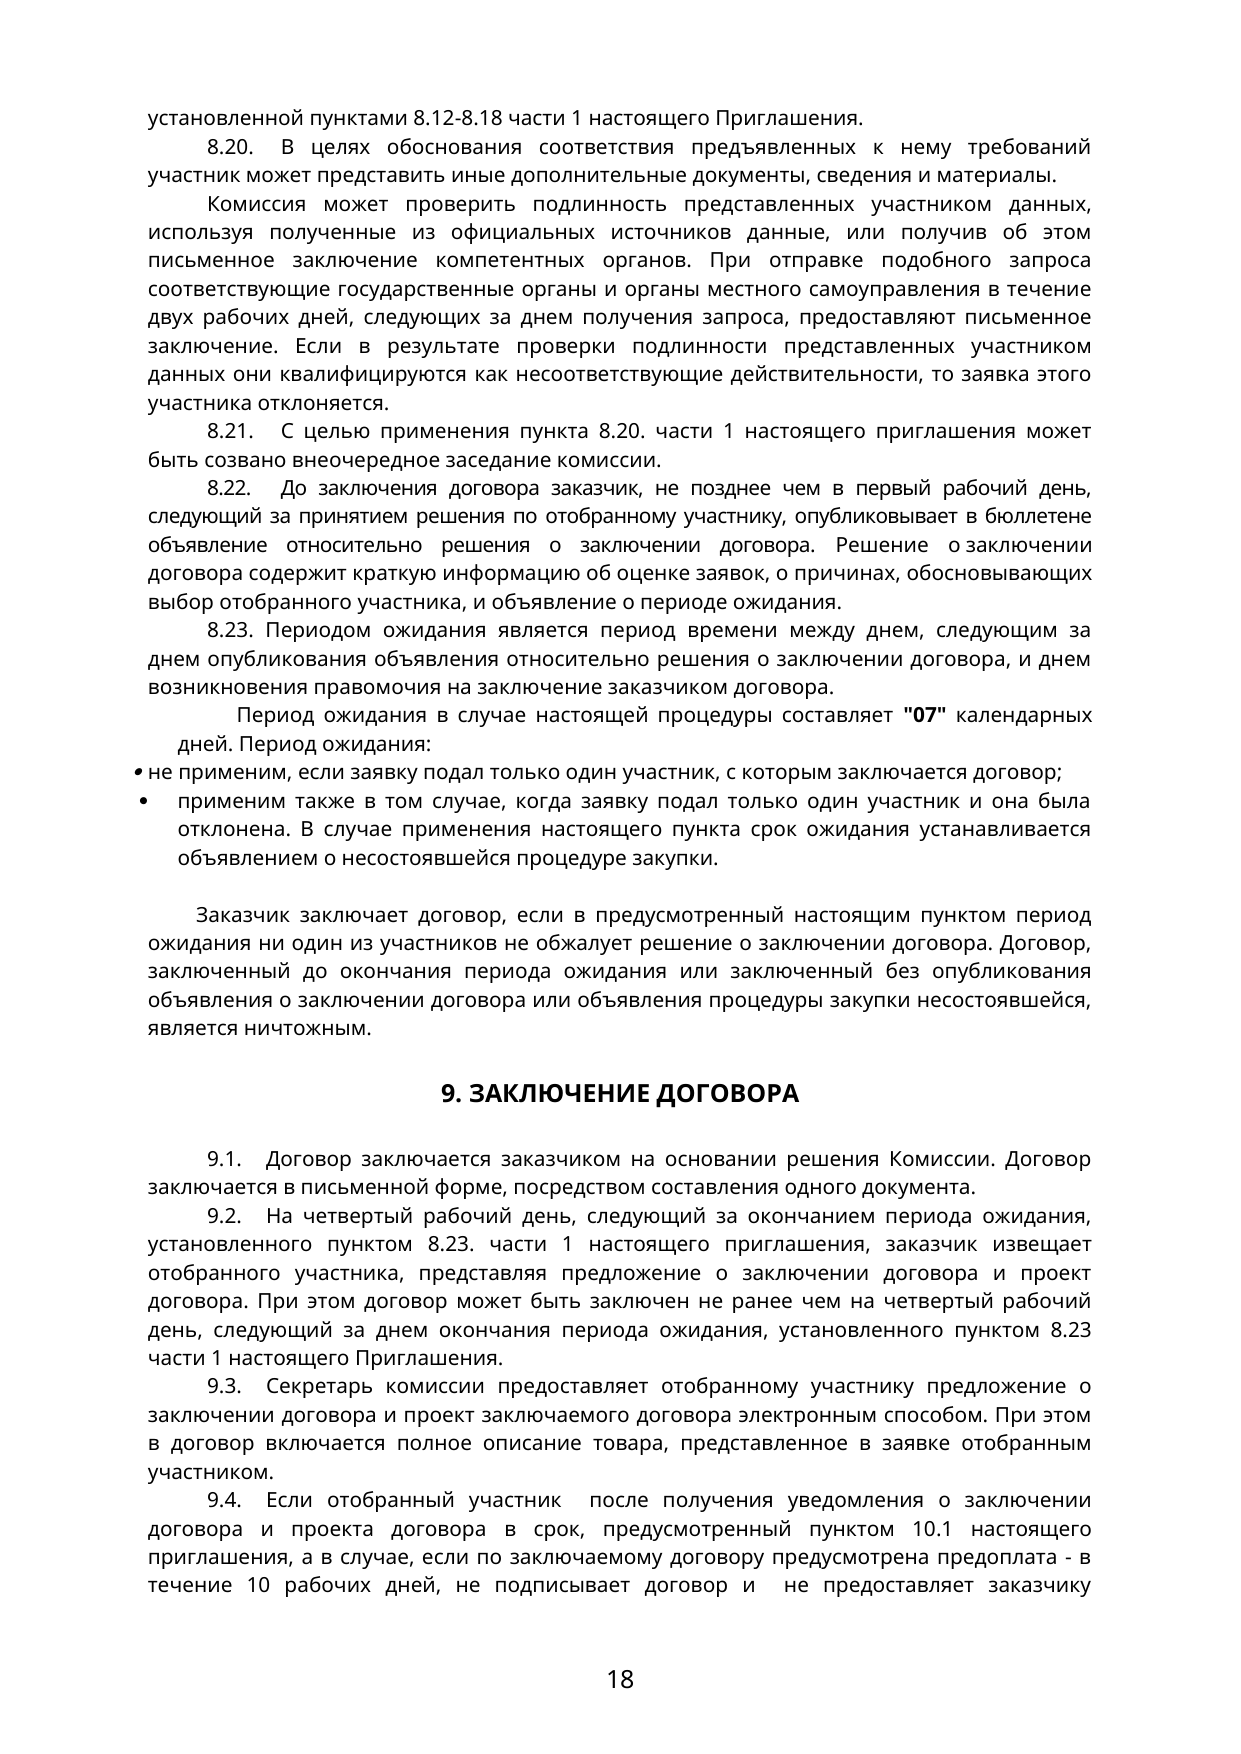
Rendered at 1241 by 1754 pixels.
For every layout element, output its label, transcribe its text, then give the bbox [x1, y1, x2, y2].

text 8.20. В целях обоснования соответствия предъявленных к нему требований участник может представить иные дополнительные документы, сведения и материалы. [148, 132, 1092, 189]
list не применим, если заявку подал только один участник, с которым заключается договор; [133, 757, 1092, 786]
list применим также в том случае, когда заявку подал только один участник и она была отклонена. В случае применения настоящего пункта срок ожидания устанавливается объявлением о несостоявшейся процедуре закупки. [140, 786, 1092, 871]
text Период ожидания в случае настоящей процедуры составляет "07" календарных дней. Период ожидания: [177, 701, 1092, 757]
text 9.3. Секретарь комиссии предоставляет отобранному участнику предложение о заключении договора и проект заключаемого договора электронным способом. При этом в договор включается полное описание товара, представленное в заявке отобранным участником. [148, 1372, 1092, 1485]
text Комиссия может проверить подлинность представленных участником данных, используя полученные из официальных источников данные, или получив об этом письменное заключение компетентных органов. При отправке подобного запроса соответствующие государственные органы и органы местного самоуправления в течение двух рабочих дней, следующих за днем получения запроса, предоставляют письменное заключение. Если в результате проверки подлинности представленных участником данных они квалифицируются как несоответствующие действительности, то заявка этого участника отклоняется. [148, 189, 1092, 416]
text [148, 1485, 1092, 1599]
text 8.21. С целью применения пункта 8.20. части 1 настоящего приглашения может быть созвано внеочередное заседание комиссии. [148, 416, 1092, 473]
text 9. ЗАКЛЮЧЕНИЕ ДОГОВОРА [148, 1076, 1092, 1110]
text Заказчик заключает договор, если в предусмотренный настоящим пунктом период ожидания ни один из участников не обжалует решение о заключении договора. Договор, заключенный до окончания периода ожидания или заключенный без опубликования объявления о заключении договора или объявления процедуры закупки несостоявшейся, является ничтожным. [148, 900, 1092, 1042]
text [148, 103, 1092, 132]
text 9.2. На четвертый рабочий день, следующий за окончанием периода ожидания, установленного пунктом 8.23. части 1 настоящего приглашения, заказчик извещает отобранного участника, представляя предложение о заключении договора и проект договора. При этом договор может быть заключен не ранее чем на четвертый рабочий день, следующий за днем окончания периода ожидания, установленного пунктом 8.23 части 1 настоящего Приглашения. [148, 1201, 1092, 1372]
text 8.22. До заключения договора заказчик, не позднее чем в первый рабочий день, следующий за принятием решения по отобранному участнику, опубликовывает в бюллетене объявление относительно решения о заключении договора. Решение о заключении договора содержит краткую информацию об оценке заявок, о причинах, обосновывающих выбор отобранного участника, и объявление о периоде ожидания. [148, 473, 1092, 615]
text 8.23. Периодом ожидания является период времени между днем, следующим за днем опубликования объявления относительно решения о заключении договора, и днем возникновения правомочия на заключение заказчиком договора. [148, 615, 1092, 701]
text 9.1. Договор заключается заказчиком на основании решения Комиссии. Договор заключается в письменной форме, посредством составления одного документа. [148, 1144, 1092, 1201]
